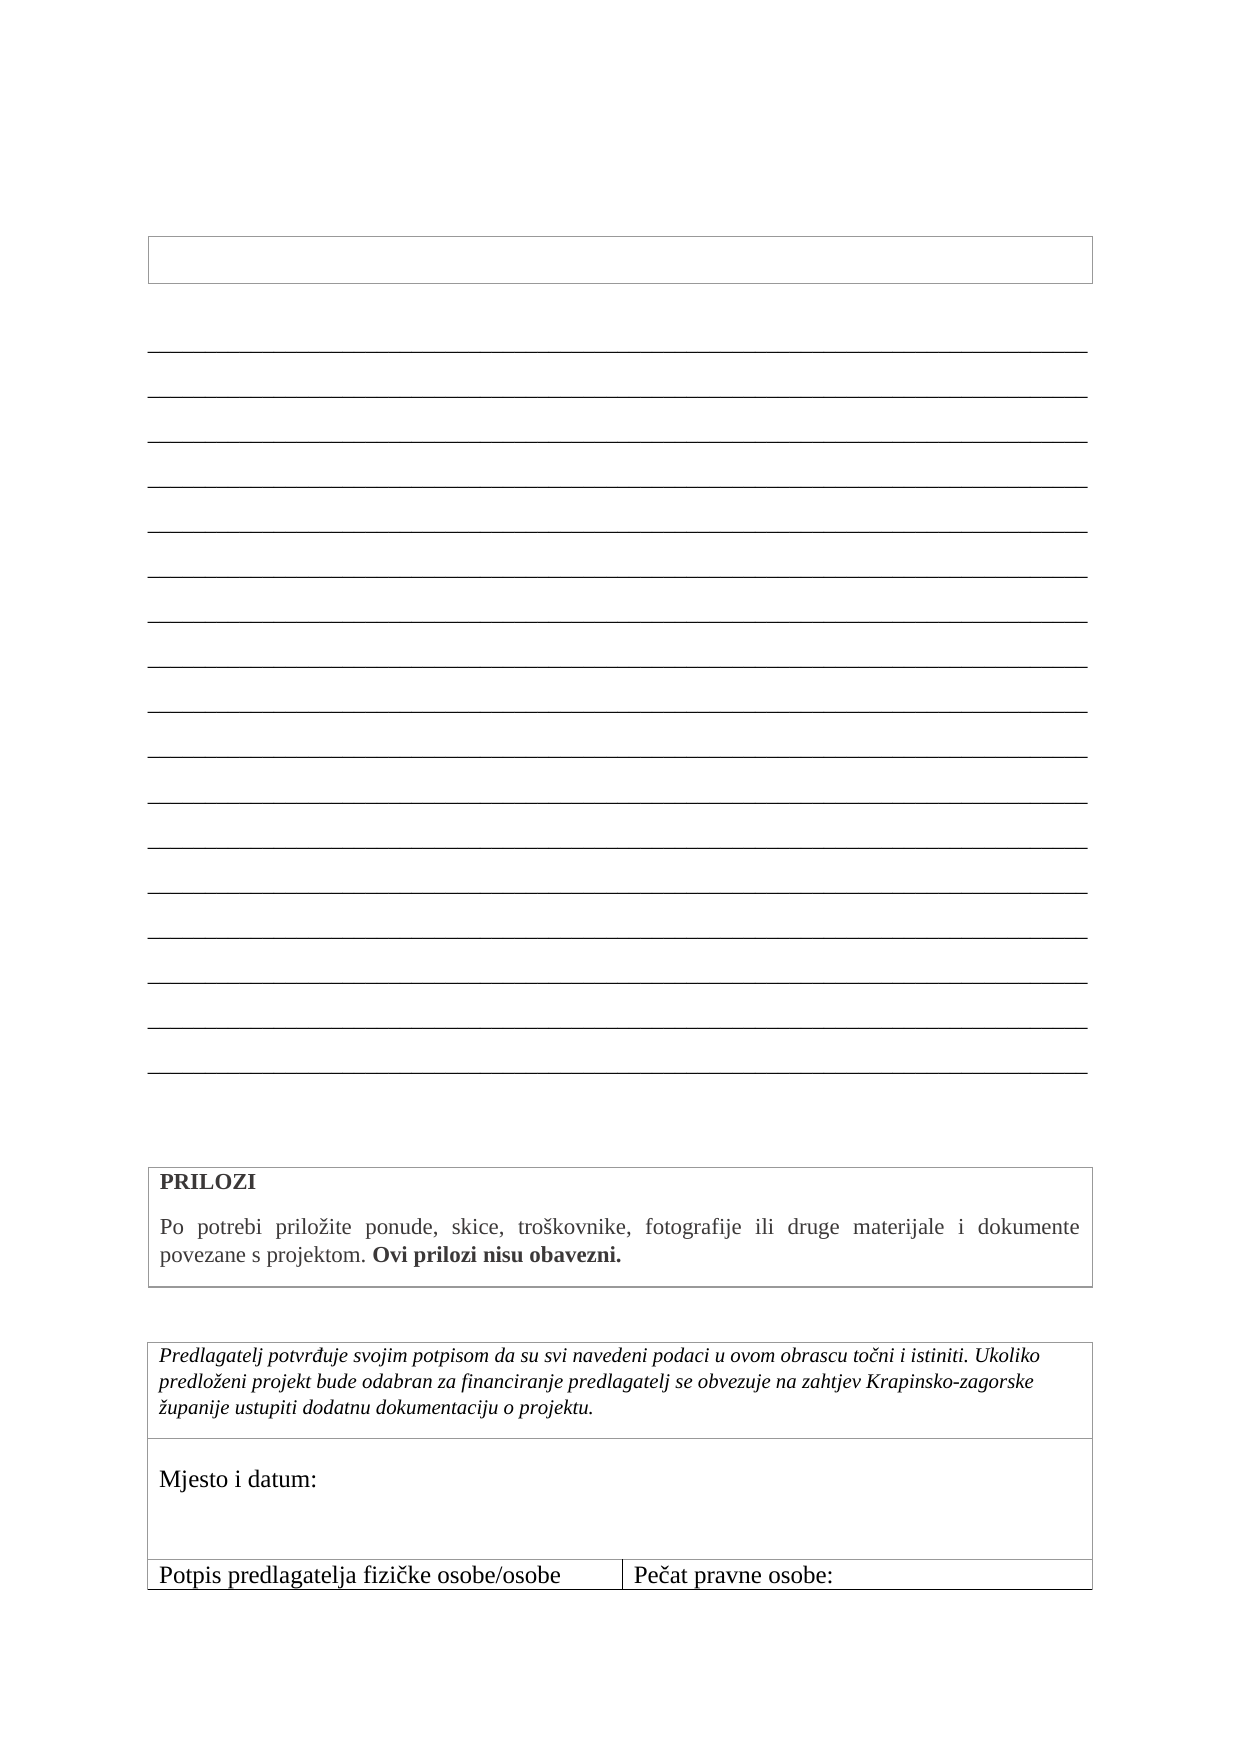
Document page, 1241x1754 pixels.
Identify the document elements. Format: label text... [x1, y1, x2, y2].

table_header Predlagatelj potvrđuje svojim potpisom da su svi navedeni podaci u ovom obrascu točni i istiniti. Ukoliko predloženi projekt bude odabran za financiranje predlagatelj se obvezuje na zahtjev Krapinsko-zagorske županije ustupiti dodatnu dokumentaciju o projektu. [148, 1343, 1092, 1438]
text __________________________________________________________________________________ [148, 599, 1092, 626]
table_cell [149, 237, 1092, 282]
table_cell Pečat pravne osobe: [623, 1560, 1092, 1589]
text __________________________________________________________________________________ [148, 554, 1092, 580]
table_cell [148, 1560, 622, 1589]
text __________________________________________________________________________________ [148, 644, 1092, 671]
text __________________________________________________________________________________ [148, 779, 1092, 806]
text __________________________________________________________________________________ [148, 870, 1092, 896]
text __________________________________________________________________________________ [148, 1005, 1092, 1031]
text __________________________________________________________________________________ [148, 419, 1092, 445]
table_cell Mjesto i datum: [148, 1439, 1092, 1559]
text __________________________________________________________________________________ [148, 689, 1092, 716]
table_header PRILOZI Po potrebi priložite ponude, skice, troškovnike, fotografije ili druge materijale i dokumente povezane s projektom. Ovi prilozi nisu obavezni. [149, 1168, 1092, 1286]
text __________________________________________________________________________________ [148, 374, 1092, 400]
text __________________________________________________________________________________ [148, 1050, 1092, 1077]
text __________________________________________________________________________________ [148, 825, 1092, 851]
text __________________________________________________________________________________ [148, 509, 1092, 535]
text __________________________________________________________________________________ [148, 464, 1092, 490]
text __________________________________________________________________________________ [148, 960, 1092, 986]
text __________________________________________________________________________________ [148, 328, 1092, 355]
text __________________________________________________________________________________ [148, 915, 1092, 941]
text __________________________________________________________________________________ [148, 734, 1092, 761]
